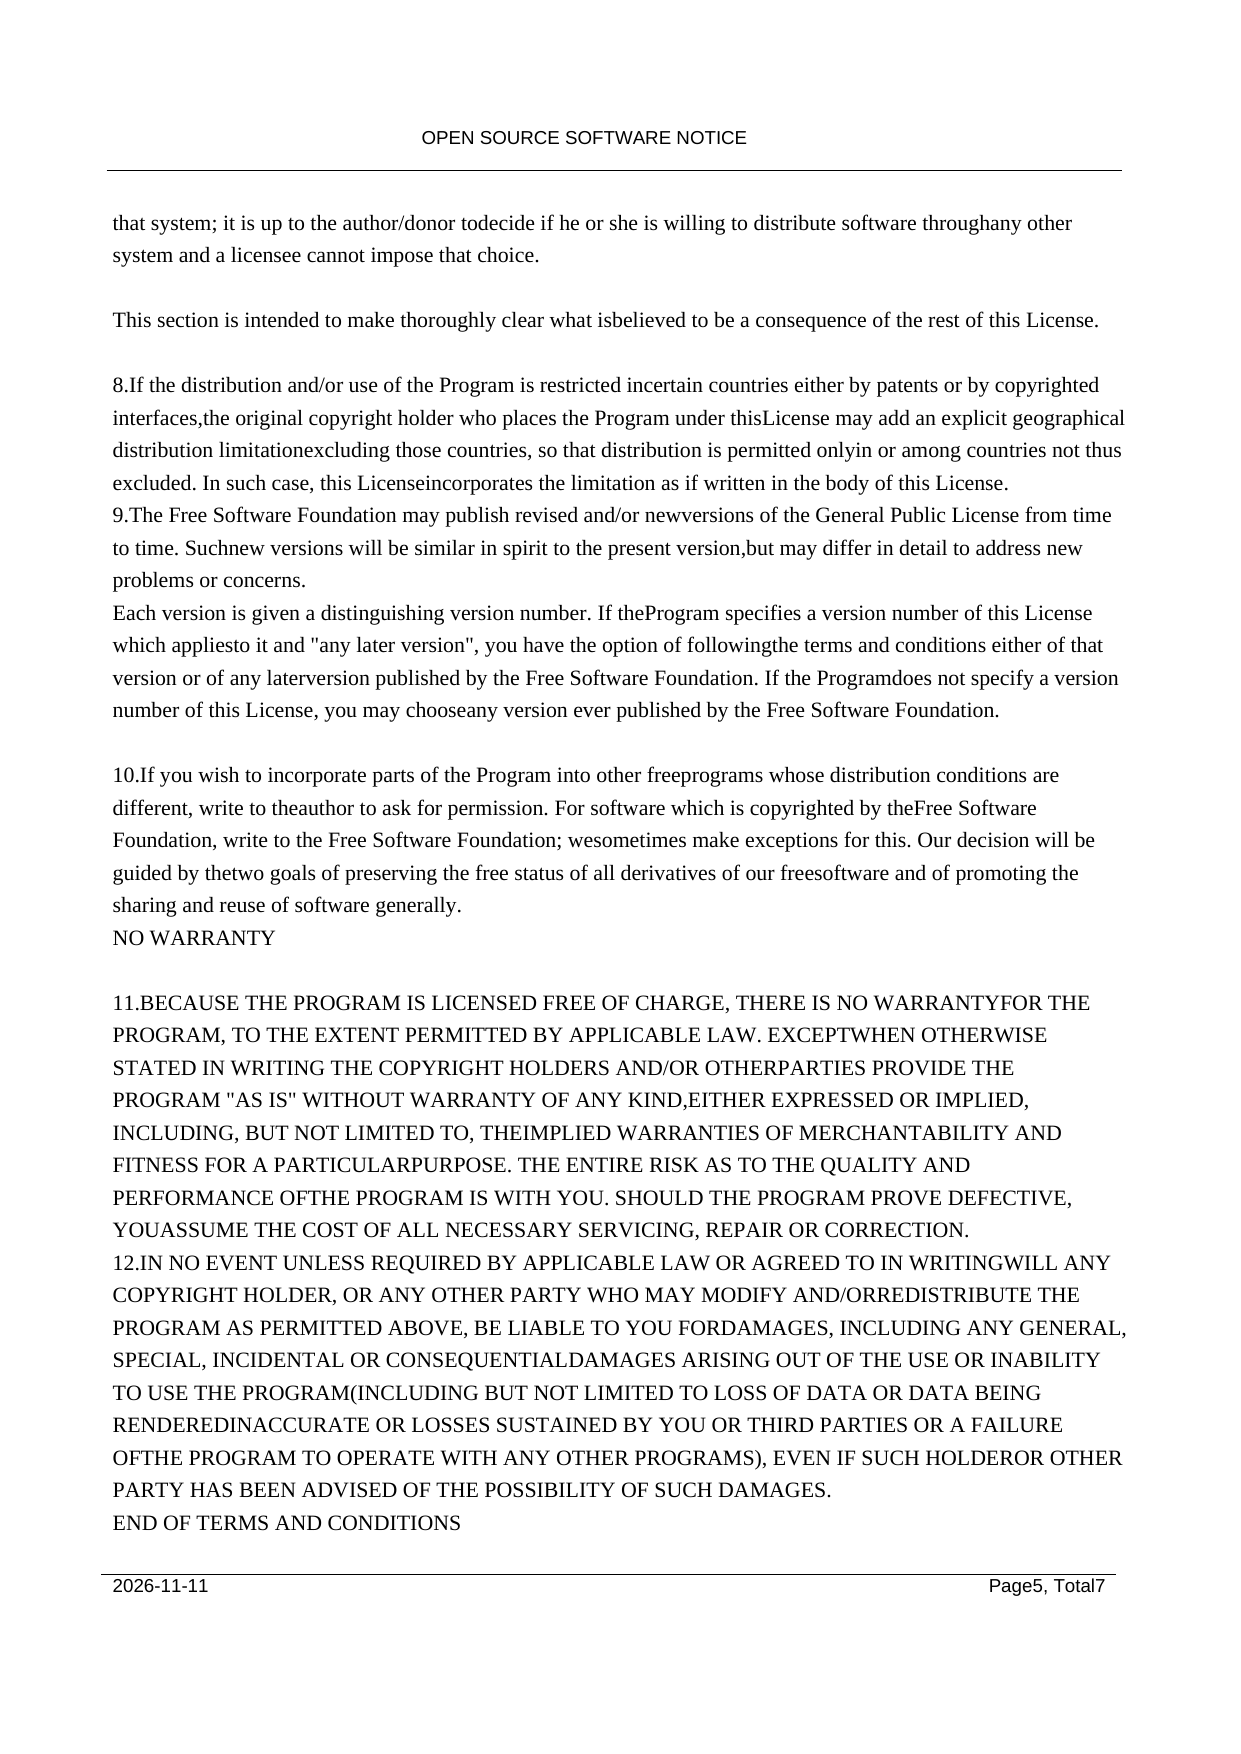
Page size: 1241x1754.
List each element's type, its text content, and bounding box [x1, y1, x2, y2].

text END OF TERMS AND CONDITIONS [112, 1506, 1128, 1539]
text 11.BECAUSE THE PROGRAM IS LICENSED FREE OF CHARGE, THERE IS NO WARRANTYFOR THE PROGRAM, TO THE EXTENT PERMITTED BY APPLICABLE LAW. EXCEPTWHEN OTHERWISE STATED IN WRITING THE COPYRIGHT HOLDERS AND/OR OTHERPARTIES PROVIDE THE PROGRAM "AS IS" WITHOUT WARRANTY OF ANY KIND,EITHER EXPRESSED OR IMPLIED, INCLUDING, BUT NOT LIMITED TO, THEIMPLIED WARRANTIES OF MERCHANTABILITY AND FITNESS FOR A PARTICULARPURPOSE. THE ENTIRE RISK AS TO THE QUALITY AND PERFORMANCE OFTHE PROGRAM IS WITH YOU. SHOULD THE PROGRAM PROVE DEFECTIVE, YOUASSUME THE COST OF ALL NECESSARY SERVICING, REPAIR OR CORRECTION. [112, 986, 1128, 1246]
text Each version is given a distinguishing version number. If theProgram specifies a version number of this License which appliesto it and "any later version", you have the option of followingthe terms and conditions either of that version or of any laterversion published by the Free Software Foundation. If the Programdoes not specify a version number of this License, you may chooseany version ever published by the Free Software Foundation. [112, 596, 1128, 726]
text 9.The Free Software Foundation may publish revised and/or newversions of the General Public License from time to time. Suchnew versions will be similar in spirit to the present version,but may differ in detail to address new problems or concerns. [112, 499, 1128, 596]
text 10.If you wish to incorporate parts of the Program into other freeprograms whose distribution conditions are different, write to theauthor to ask for permission. For software which is copyrighted by theFree Software Foundation, write to the Free Software Foundation; wesometimes make exceptions for this. Our decision will be guided by thetwo goals of preserving the free status of all derivatives of our freesoftware and of promoting the sharing and reuse of software generally. [112, 759, 1128, 921]
text 12.IN NO EVENT UNLESS REQUIRED BY APPLICABLE LAW OR AGREED TO IN WRITINGWILL ANY COPYRIGHT HOLDER, OR ANY OTHER PARTY WHO MAY MODIFY AND/ORREDISTRIBUTE THE PROGRAM AS PERMITTED ABOVE, BE LIABLE TO YOU FORDAMAGES, INCLUDING ANY GENERAL, SPECIAL, INCIDENTAL OR CONSEQUENTIALDAMAGES ARISING OUT OF THE USE OR INABILITY TO USE THE PROGRAM(INCLUDING BUT NOT LIMITED TO LOSS OF DATA OR DATA BEING RENDEREDINACCURATE OR LOSSES SUSTAINED BY YOU OR THIRD PARTIES OR A FAILURE OFTHE PROGRAM TO OPERATE WITH ANY OTHER PROGRAMS), EVEN IF SUCH HOLDEROR OTHER PARTY HAS BEEN ADVISED OF THE POSSIBILITY OF SUCH DAMAGES. [112, 1246, 1128, 1506]
text 8.If the distribution and/or use of the Program is restricted incertain countries either by patents or by copyrighted interfaces,the original copyright holder who places the Program under thisLicense may add an explicit geographical distribution limitationexcluding those countries, so that distribution is permitted onlyin or among countries not thus excluded. In such case, this Licenseincorporates the limitation as if written in the body of this License. [112, 369, 1128, 499]
text NO WARRANTY [112, 921, 1128, 954]
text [112, 206, 1128, 271]
text This section is intended to make thoroughly clear what isbelieved to be a consequence of the rest of this License. [112, 304, 1128, 336]
